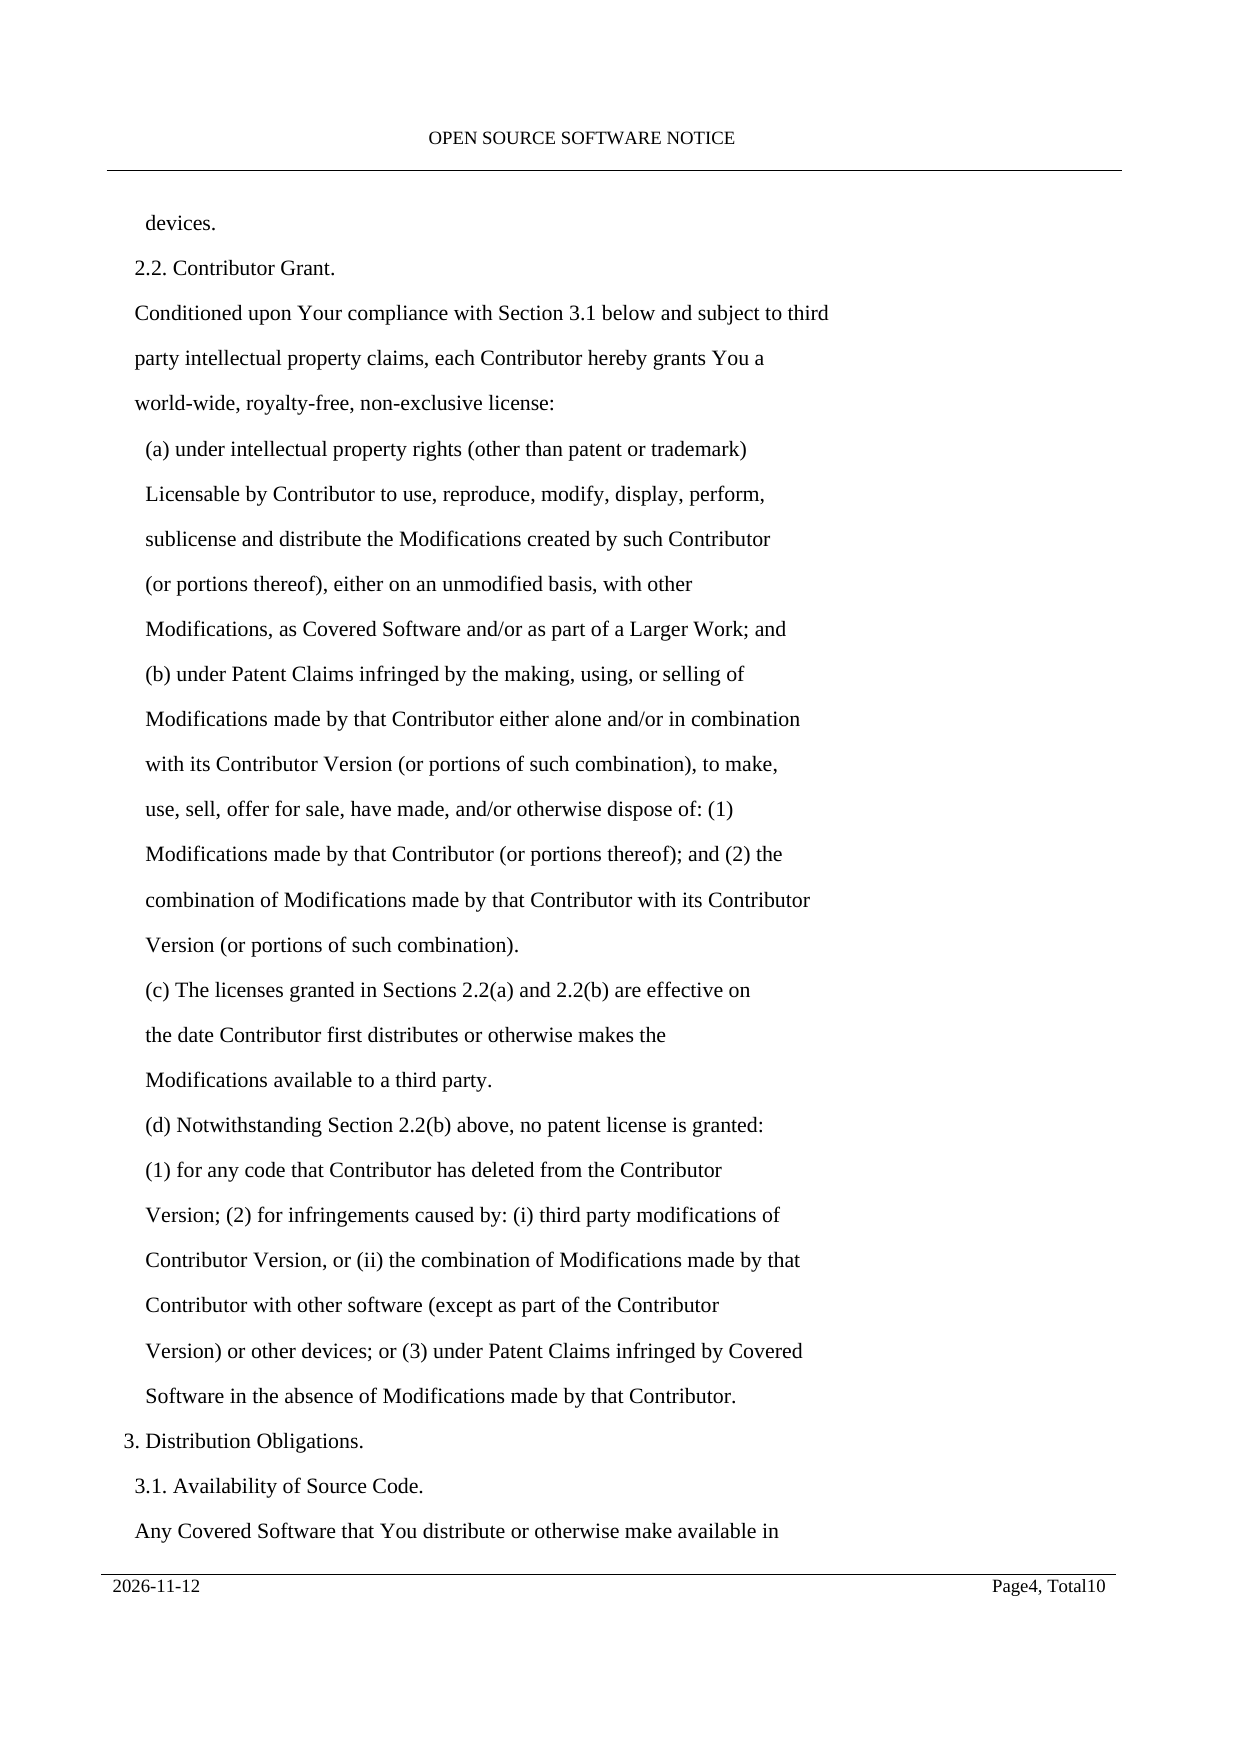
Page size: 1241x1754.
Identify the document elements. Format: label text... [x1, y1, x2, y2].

text Modifications made by that Contributor (or portions thereof); and (2) the [112, 838, 1128, 870]
text Software in the absence of Modifications made by that Contributor. [112, 1379, 1128, 1412]
text (b) under Patent Claims infringed by the making, using, or selling of [112, 657, 1128, 690]
text (or portions thereof), either on an unmodified basis, with other [112, 567, 1128, 600]
text with its Contributor Version (or portions of such combination), to make, [112, 748, 1128, 780]
text Version) or other devices; or (3) under Patent Claims infringed by Covered [112, 1334, 1128, 1366]
text 3.1. Availability of Source Code. [112, 1469, 1128, 1502]
text devices. [112, 206, 1128, 239]
text Contributor with other software (except as part of the Contributor [112, 1289, 1128, 1321]
text (a) under intellectual property rights (other than patent or trademark) [112, 432, 1128, 464]
text 2.2. Contributor Grant. [112, 251, 1128, 284]
text Modifications made by that Contributor either alone and/or in combination [112, 702, 1128, 735]
text (c) The licenses granted in Sections 2.2(a) and 2.2(b) are effective on [112, 973, 1128, 1006]
text world-wide, royalty-free, non-exclusive license: [112, 387, 1128, 419]
text Licensable by Contributor to use, reproduce, modify, display, perform, [112, 477, 1128, 509]
text Any Covered Software that You distribute or otherwise make available in [112, 1514, 1128, 1547]
text 3. Distribution Obligations. [112, 1424, 1128, 1457]
text Contributor Version, or (ii) the combination of Modifications made by that [112, 1244, 1128, 1276]
text Modifications available to a third party. [112, 1063, 1128, 1096]
text Version; (2) for infringements caused by: (i) third party modifications of [112, 1199, 1128, 1231]
text use, sell, offer for sale, have made, and/or otherwise dispose of: (1) [112, 793, 1128, 825]
text Conditioned upon Your compliance with Section 3.1 below and subject to third [112, 297, 1128, 329]
text sublicense and distribute the Modifications created by such Contributor [112, 522, 1128, 554]
text (1) for any code that Contributor has deleted from the Contributor [112, 1153, 1128, 1186]
text (d) Notwithstanding Section 2.2(b) above, no patent license is granted: [112, 1108, 1128, 1141]
text Modifications, as Covered Software and/or as part of a Larger Work; and [112, 612, 1128, 645]
text the date Contributor first distributes or otherwise makes the [112, 1018, 1128, 1051]
text party intellectual property claims, each Contributor hereby grants You a [112, 342, 1128, 374]
text combination of Modifications made by that Contributor with its Contributor [112, 883, 1128, 915]
text Version (or portions of such combination). [112, 928, 1128, 961]
